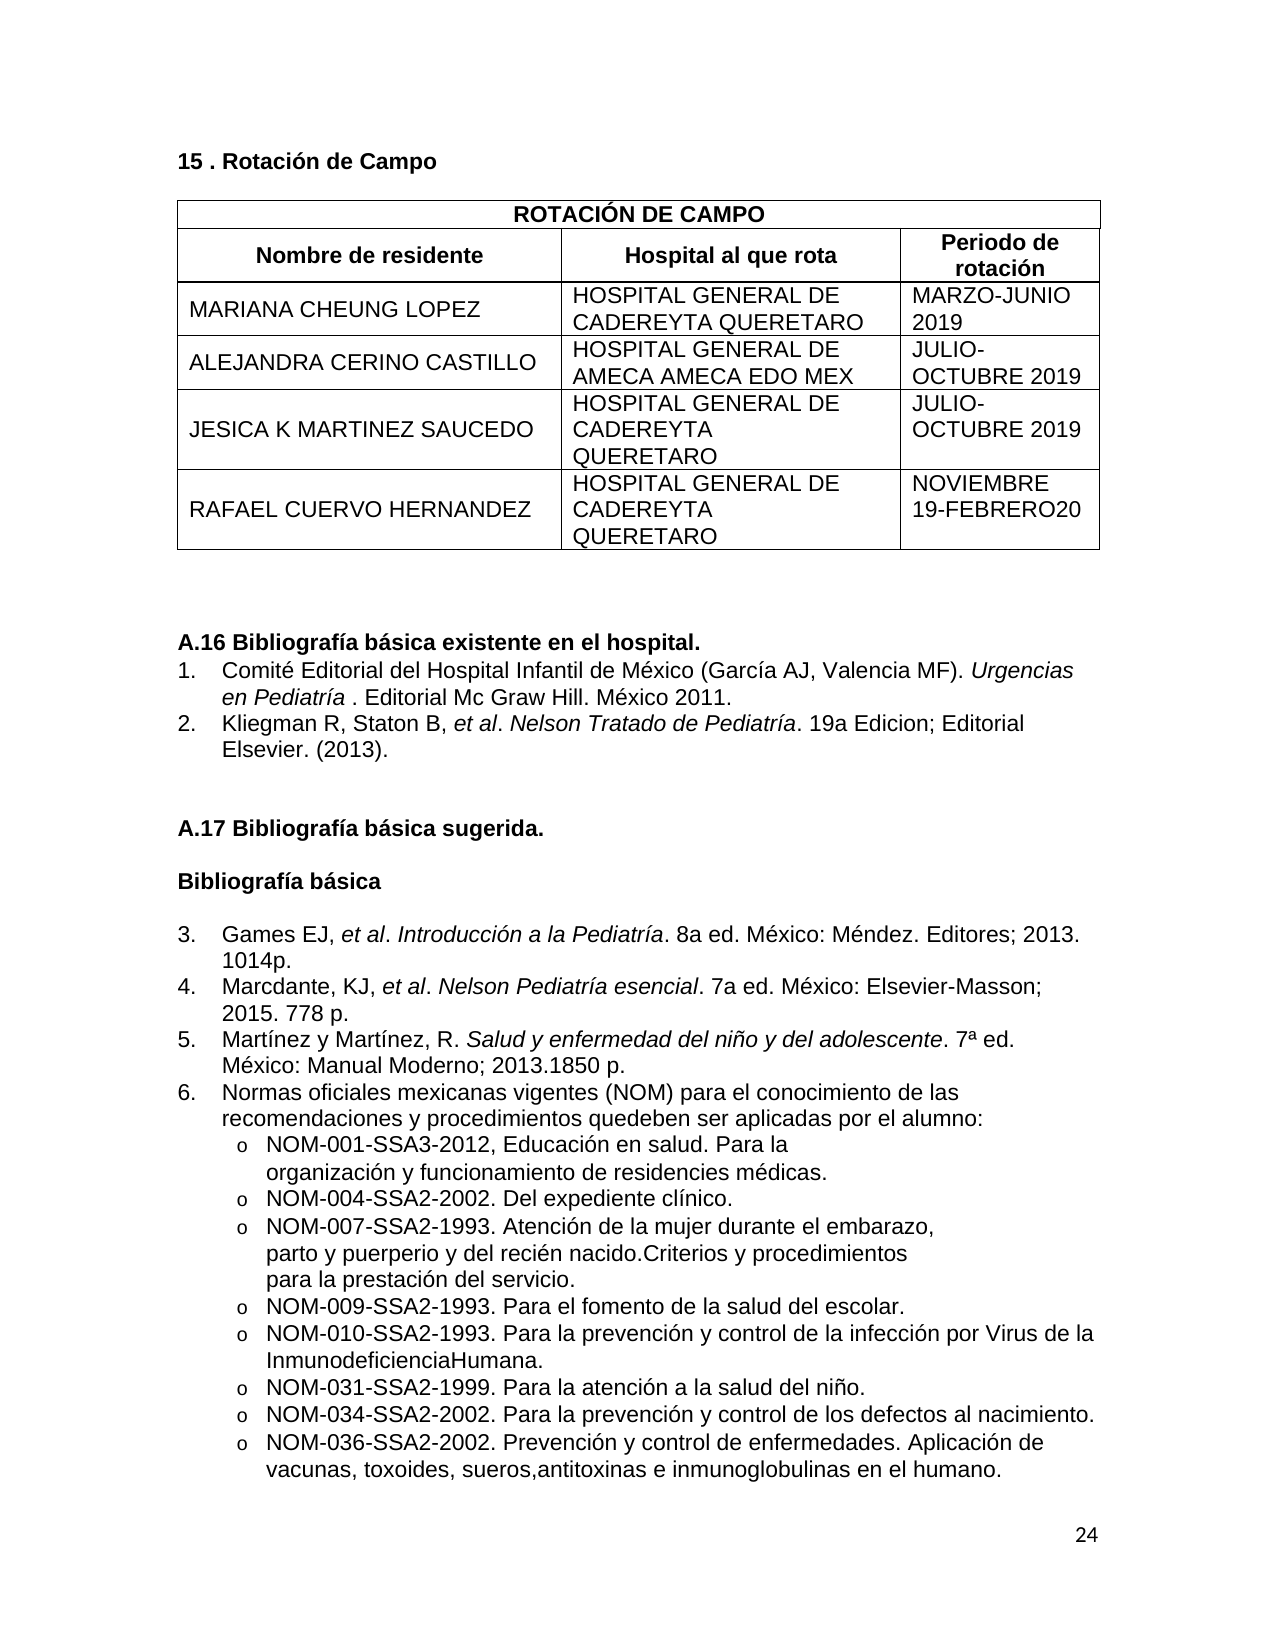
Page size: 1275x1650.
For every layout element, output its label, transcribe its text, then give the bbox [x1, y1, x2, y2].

list Games EJ, et al. Introducción a la Pediatría. 8a ed. México: Méndez. Editores; 2013. 1014p. [177, 921, 1098, 973]
table_cell HOSPITAL GENERAL DE CADEREYTA QUERETARO [562, 390, 900, 469]
table_cell RAFAEL CUERVO HERNANDEZ [178, 470, 561, 549]
table_header ROTACIÓN DE CAMPO [178, 201, 1100, 228]
list Marcdante, KJ, et al. Nelson Pediatría esencial. 7a ed. México: Elsevier-Masson; 2015. 778 p. [177, 973, 1098, 1026]
table_cell JESICA K MARTINEZ SAUCEDO [178, 390, 561, 469]
list NOM-007-SSA2-1993. Atención de la mujer durante el embarazo, parto y puerperio y del recién nacido.Criterios y procedimientos para la prestación del servicio. [236, 1213, 938, 1293]
list NOM-031-SSA2-1999. Para la atención a la salud del niño. [236, 1374, 1098, 1401]
list Martínez y Martínez, R. Salud y enfermedad del niño y del adolescente. 7ª ed. México: Manual Moderno; 2013.1850 p. [177, 1026, 1098, 1079]
table_cell HOSPITAL GENERAL DE AMECA AMECA EDO MEX [562, 336, 900, 389]
table_cell HOSPITAL GENERAL DE CADEREYTA QUERETARO [562, 283, 900, 335]
table_cell JULIO-OCTUBRE 2019 [901, 390, 1099, 469]
table_cell HOSPITAL GENERAL DE CADEREYTA QUERETARO [562, 470, 900, 549]
list NOM-034-SSA2-2002. Para la prevención y control de los defectos al nacimiento. [236, 1401, 1098, 1429]
text Bibliografía básica [177, 868, 1098, 894]
list NOM-001-SSA3-2012, Educación en salud. Para la organización y funcionamiento de residencies médicas. [236, 1131, 919, 1185]
list NOM-010-SSA2-1993. Para la prevención y control de la infección por Virus de la InmunodeficienciaHumana. [236, 1320, 1098, 1374]
list NOM-009-SSA2-1993. Para el fomento de la salud del escolar. [236, 1293, 1098, 1320]
list Kliegman R, Staton B, et al. Nelson Tratado de Pediatría. 19a Edicion; Editorial Elsevier. (2013). [177, 710, 1098, 762]
list NOM-036-SSA2-2002. Prevención y control de enfermedades. Aplicación de vacunas, toxoides, sueros,antitoxinas e inmunoglobulinas en el humano. [236, 1429, 1098, 1482]
list Normas oficiales mexicanas vigentes (NOM) para el conocimiento de las recomendaciones y procedimientos quedeben ser aplicadas por el alumno: [177, 1079, 1098, 1131]
table_cell MARIANA CHEUNG LOPEZ [178, 283, 561, 335]
table_cell Hospital al que rota [562, 229, 900, 281]
list Comité Editorial del Hospital Infantil de México (García AJ, Valencia MF). Urgencias en Pediatría . Editorial Mc Graw Hill. México 2011. [177, 657, 1098, 710]
table_cell JULIO-OCTUBRE 2019 [901, 336, 1099, 389]
table_cell Periodo de rotación [901, 229, 1099, 281]
table_cell Nombre de residente [178, 229, 561, 281]
table_cell MARZO-JUNIO 2019 [901, 283, 1099, 335]
list NOM-004-SSA2-2002. Del expediente clínico. [236, 1185, 1098, 1213]
text A.17 Bibliografía básica sugerida. [177, 815, 1098, 842]
table_cell ALEJANDRA CERINO CASTILLO [178, 336, 561, 389]
text A.16 Bibliografía básica existente en el hospital. [177, 629, 1098, 655]
text 15 . Rotación de Campo [177, 148, 1098, 174]
table_cell NOVIEMBRE 19-FEBRERO20 [901, 470, 1099, 549]
